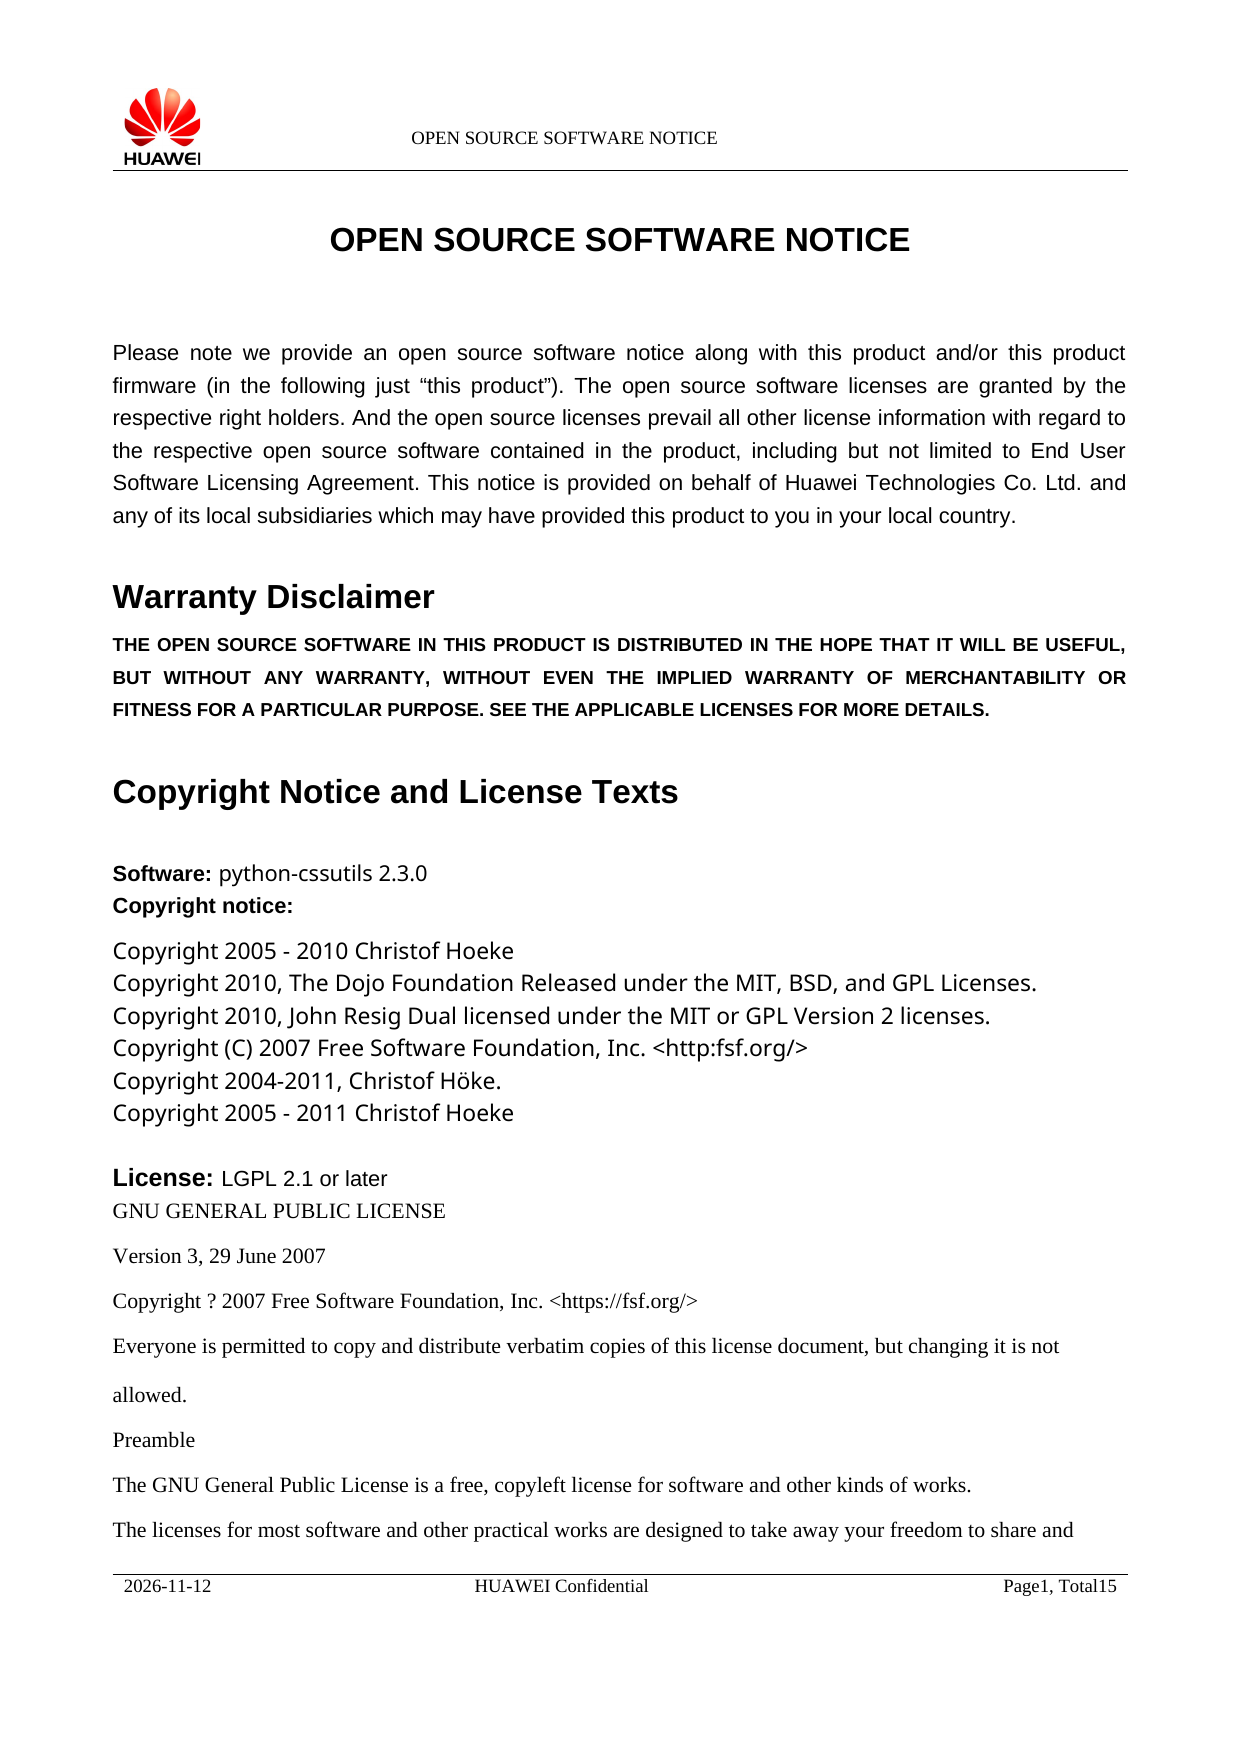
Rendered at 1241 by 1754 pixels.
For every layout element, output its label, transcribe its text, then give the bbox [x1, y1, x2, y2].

text Copyright ? 2007 Free Software Foundation, Inc. <https://fsf.org/> [112, 1284, 1128, 1317]
text Copyright 2005 - 2010 Christof Hoeke Copyright 2010, The Dojo Foundation Released under the MIT, BSD, and GPL Licenses. Copyright 2010, John Resig Dual licensed under the MIT or GPL Version 2 licenses. Copyright (C) 2007 Free Software Foundation, Inc. <http:fsf.org/> Copyright 2004-2011, Christof Höke. Copyright 2005 - 2011 Christof Hoeke [112, 934, 1128, 1161]
text License: LGPL 2.1 or later [112, 1161, 1128, 1194]
text Copyright notice: [112, 889, 1128, 921]
text Everyone is permitted to copy and distribute verbatim copies of this license document, but changing it is not allowed. [112, 1329, 1128, 1411]
text OPEN SOURCE SOFTWARE NOTICE [112, 206, 1128, 271]
text Preamble [112, 1423, 1128, 1456]
text Version 3, 29 June 2007 [112, 1239, 1128, 1272]
title Software: python-cssutils 2.3.0 [112, 856, 1128, 889]
text The GNU General Public License is a free, copyleft license for software and other kinds of works. [112, 1468, 1128, 1501]
text The open source software in this product is distributed in the hope that it will be useful, but WITHOUT ANY WARRANTY, without even the implied warranty of MERCHANTABILITY or FITNESS FOR A PARTICULAR PURPOSE. See the applicable licenses for more details. [112, 629, 1128, 726]
text GNU GENERAL PUBLIC LICENSE [112, 1194, 1128, 1226]
text Warranty Disclaimer [112, 564, 1128, 629]
picture [124, 88, 201, 165]
text Copyright Notice and License Texts [112, 759, 1128, 824]
text Please note we provide an open source software notice along with this product and/or this product firmware (in the following just “this product”). The open source software licenses are granted by the respective right holders. And the open source licenses prevail all other license information with regard to the respective open source software contained in the product, including but not limited to End User Software Licensing Agreement. This notice is provided on behalf of Huawei Technologies Co. Ltd. and any of its local subsidiaries which may have provided this product to you in your local country. [112, 336, 1128, 531]
